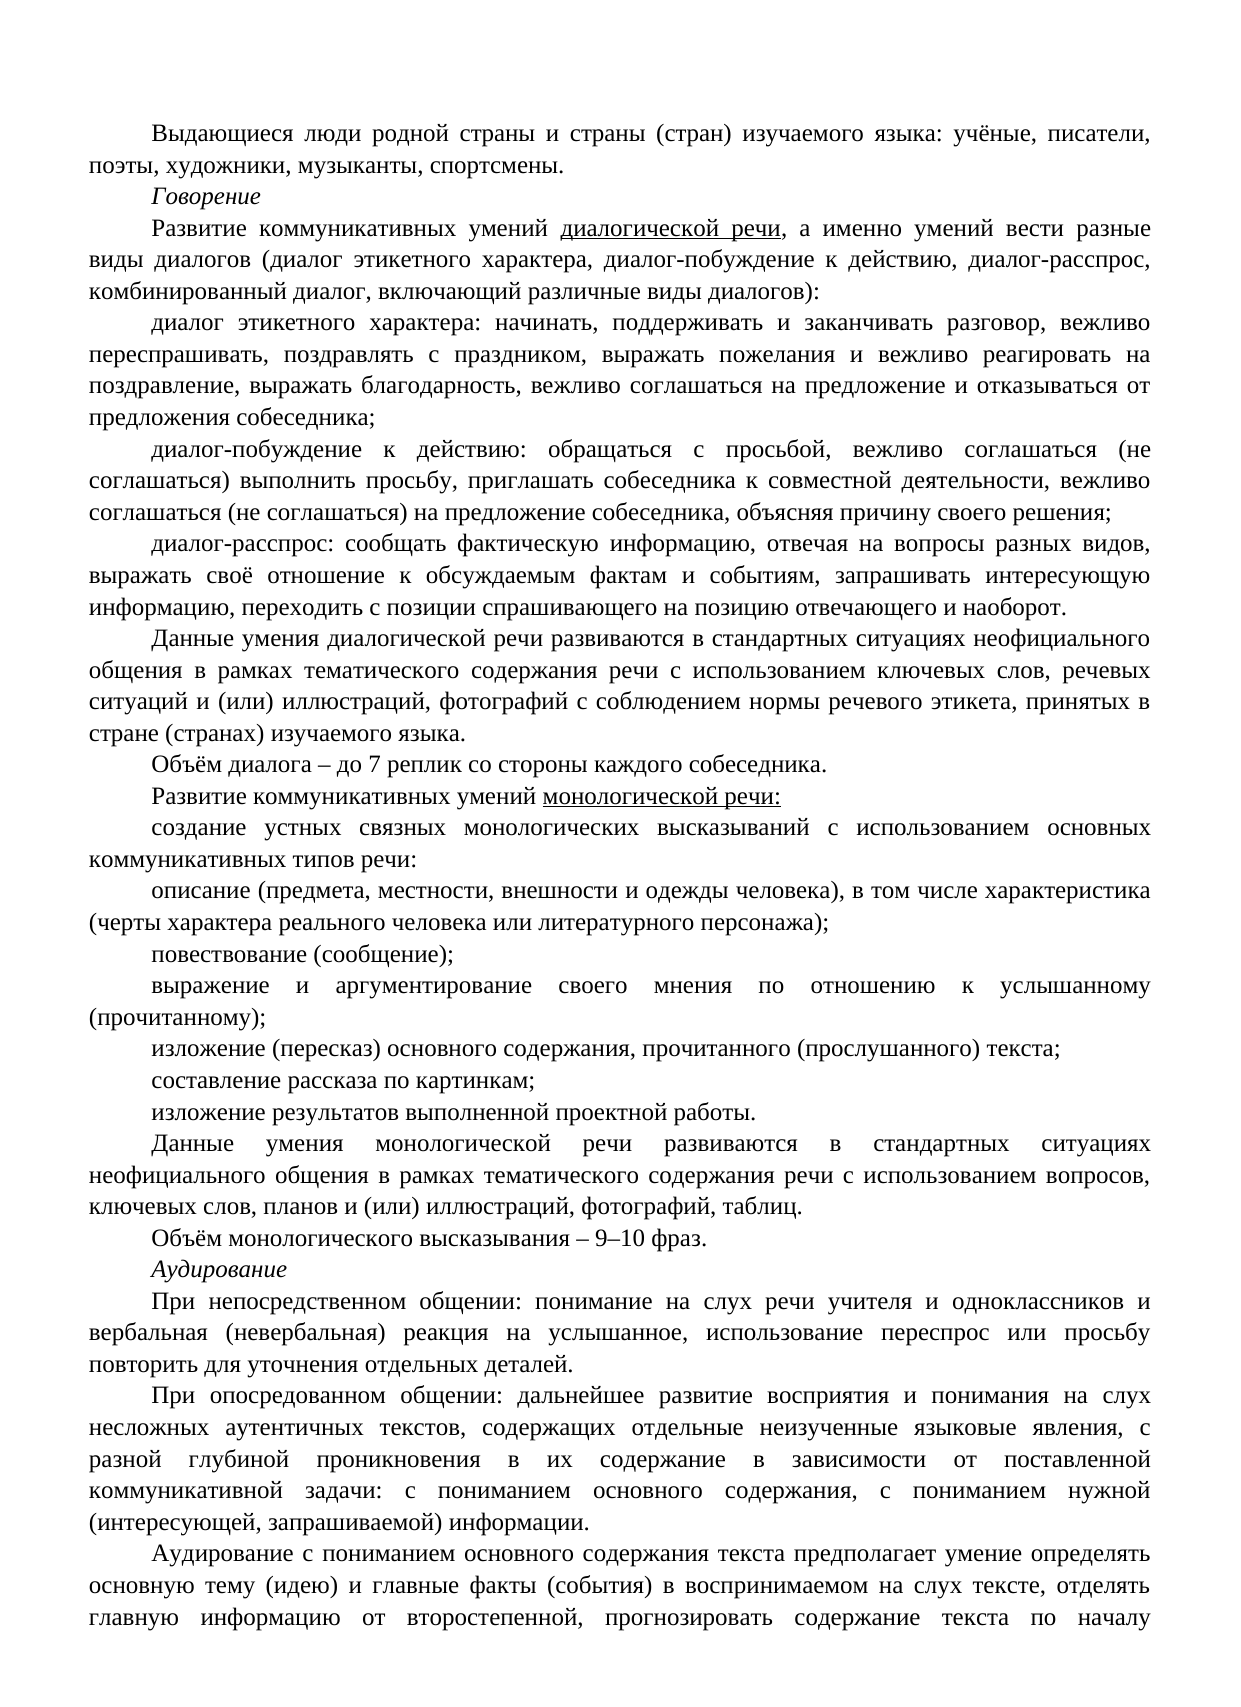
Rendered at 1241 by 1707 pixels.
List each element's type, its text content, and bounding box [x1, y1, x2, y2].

text повествование (сообщение); [89, 939, 1152, 967]
text Говорение [89, 181, 1152, 210]
text диалог-побуждение к действию: обращаться с просьбой, вежливо соглашаться (не соглашаться) выполнить просьбу, приглашать собеседника к совместной деятельности, вежливо соглашаться (не соглашаться) на предложение собеседника, объясняя причину своего решения; [89, 434, 1152, 526]
text диалог-расспрос: сообщать фактическую информацию, отвечая на вопросы разных видов, выражать своё отношение к обсуждаемым фактам и событиям, запрашивать интересующую информацию, переходить с позиции спрашивающего на позицию отвечающего и наоборот. [89, 528, 1152, 620]
text Объём монологического высказывания – 9–10 фраз. [89, 1223, 1152, 1252]
text выражение и аргументирование своего мнения по отношению к услышанному (прочитанному); [89, 970, 1152, 1031]
text Аудирование [89, 1254, 1152, 1283]
text Данные умения диалогической речи развиваются в стандартных ситуациях неофициального общения в рамках тематического содержания речи с использованием ключевых слов, речевых ситуаций и (или) иллюстраций, фотографий с соблюдением нормы речевого этикета, принятых в стране (странах) изучаемого языка. [89, 623, 1152, 747]
text Развитие коммуникативных умений монологической речи: [89, 781, 1152, 810]
text Данные умения монологической речи развиваются в стандартных ситуациях неофициального общения в рамках тематического содержания речи с использованием вопросов, ключевых слов, планов и (или) иллюстраций, фотографий, таблиц. [89, 1128, 1152, 1220]
text составление рассказа по картинкам; [89, 1065, 1152, 1094]
text изложение (пересказ) основного содержания, прочитанного (прослушанного) текста; [89, 1033, 1152, 1062]
text изложение результатов выполненной проектной работы. [89, 1097, 1152, 1125]
text При опосредованном общении: дальнейшее развитие восприятия и понимания на слух несложных аутентичных текстов, содержащих отдельные неизученные языковые явления, с разной глубиной проникновения в их содержание в зависимости от поставленной коммуникативной задачи: с пониманием основного содержания, с пониманием нужной (интересующей, запрашиваемой) информации. [89, 1381, 1152, 1536]
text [89, 1538, 1152, 1630]
text Выдающиеся люди родной страны и страны (стран) изучаемого языка: учёные, писатели, поэты, художники, музыканты, спортсмены. [89, 118, 1152, 178]
text При непосредственном общении: понимание на слух речи учителя и одноклассников и вербальная (невербальная) реакция на услышанное, использование переспрос или просьбу повторить для уточнения отдельных деталей. [89, 1286, 1152, 1378]
text описание (предмета, местности, внешности и одежды человека), в том числе характеристика (черты характера реального человека или литературного персонажа); [89, 876, 1152, 936]
text Объём диалога – до 7 реплик со стороны каждого собеседника. [89, 749, 1152, 778]
text создание устных связных монологических высказываний с использованием основных коммуникативных типов речи: [89, 812, 1152, 873]
text диалог этикетного характера: начинать, поддерживать и заканчивать разговор, вежливо переспрашивать, поздравлять с праздником, выражать пожелания и вежливо реагировать на поздравление, выражать благодарность, вежливо соглашаться на предложение и отказываться от предложения собеседника; [89, 307, 1152, 431]
text Развитие коммуникативных умений диалогической речи, а именно умений вести разные виды диалогов (диалог этикетного характера, диалог-побуждение к действию, диалог-расспрос, комбинированный диалог, включающий различные виды диалогов): [89, 213, 1152, 305]
